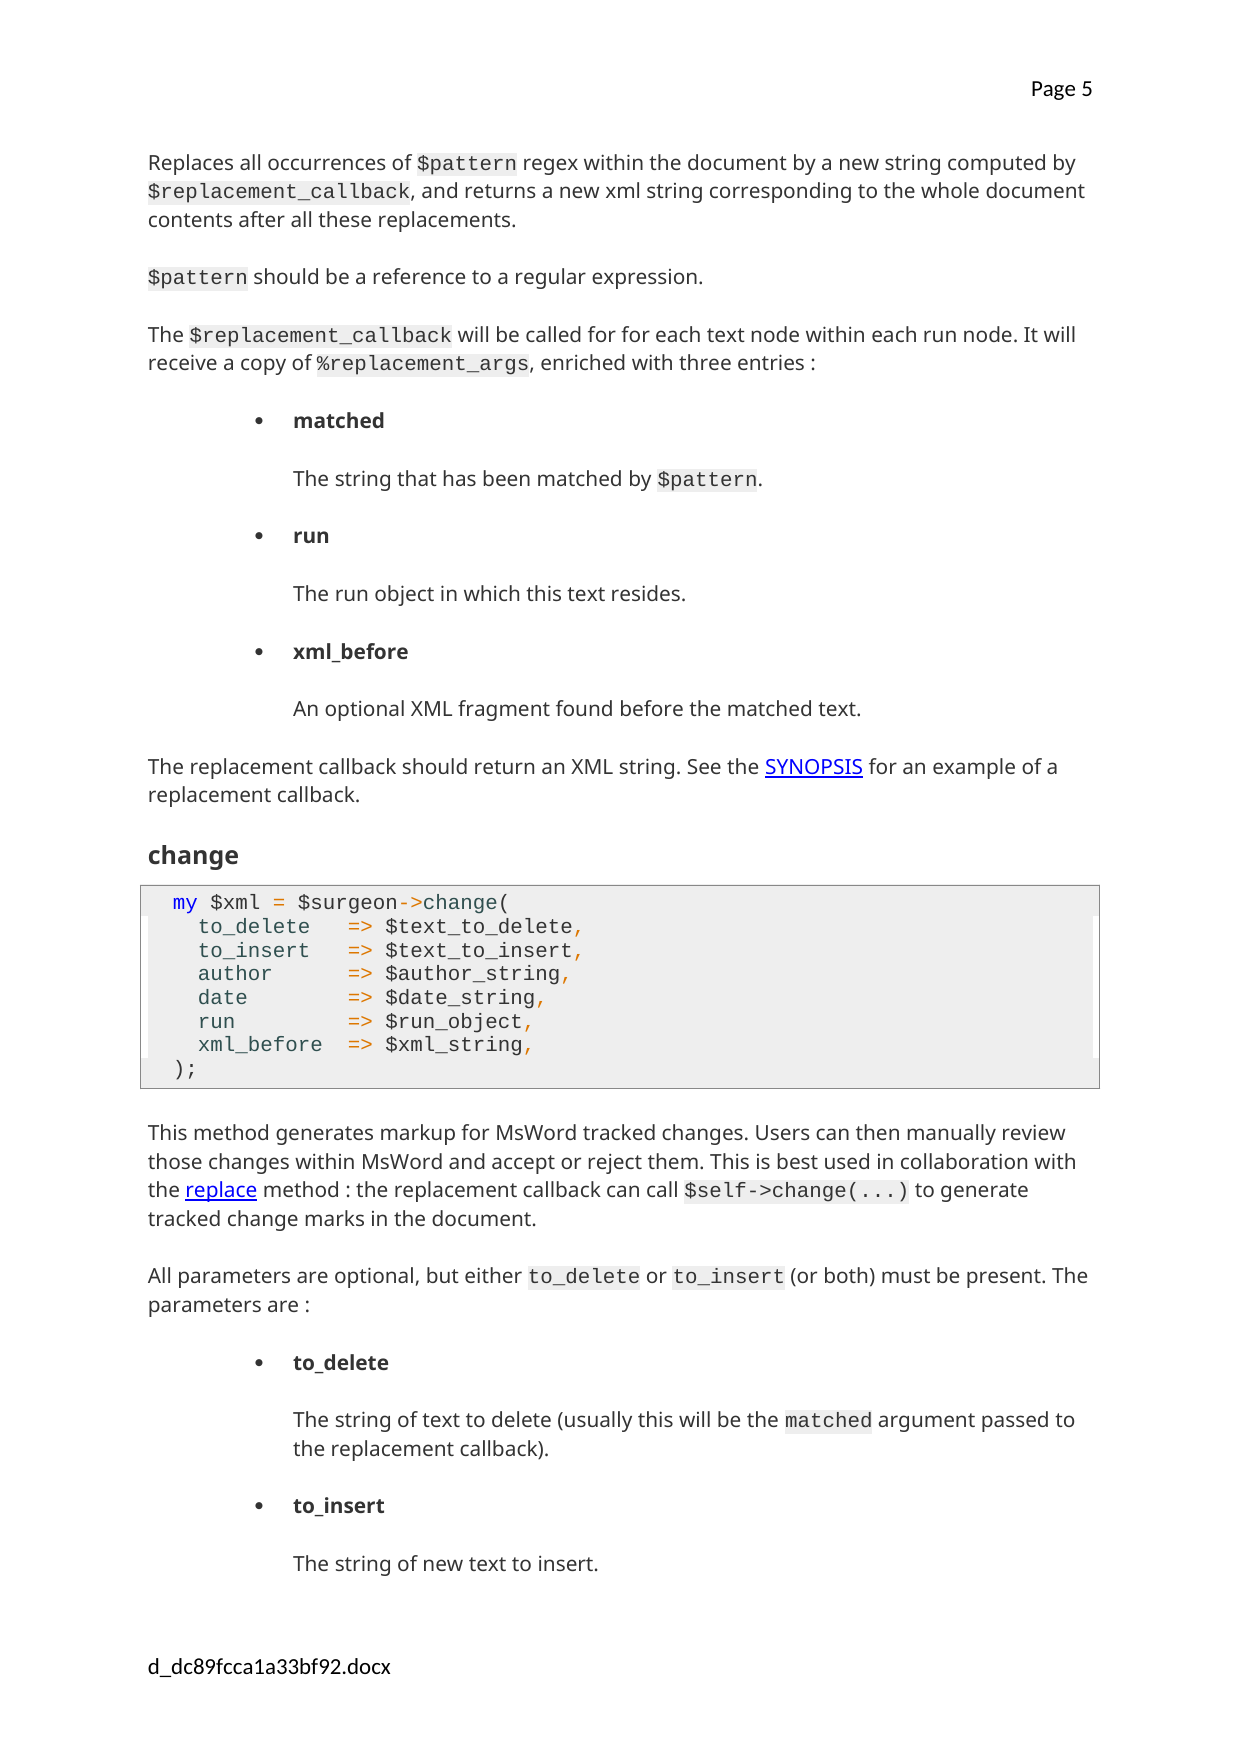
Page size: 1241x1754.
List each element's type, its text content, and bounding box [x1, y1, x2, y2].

text The string of text to delete (usually this will be the matched argument passed to the replacement callback). [293, 1405, 1093, 1462]
text This method generates markup for MsWord tracked changes. Users can then manually review those changes within MsWord and accept or reject them. This is best used in collaboration with the replace method : the replacement callback can call $self->change(...) to generate tracked change marks in the document. [148, 1118, 1093, 1232]
text Replaces all occurrences of $pattern regex within the document by a new string computed by $replacement_callback, and returns a new xml string corresponding to the whole document contents after all these replacements. [148, 148, 1093, 233]
text All parameters are optional, but either to_delete or to_insert (or both) must be present. The parameters are : [148, 1262, 1093, 1318]
text ); [141, 1050, 1099, 1088]
text The string that has been matched by $pattern. [293, 464, 1093, 492]
text author => $author_string, [148, 963, 1093, 987]
text change [148, 838, 1093, 872]
text $pattern should be a reference to a regular expression. [148, 262, 1093, 291]
text The run object in which this text resides. [293, 579, 1093, 608]
text to_delete => $text_to_delete, [148, 916, 1093, 940]
list run [255, 522, 1093, 550]
list to_insert [255, 1491, 1093, 1520]
text The $replacement_callback will be called for for each text node within each run node. It will receive a copy of %replacement_args, enriched with three entries : [148, 320, 1093, 377]
text The string of new text to insert. [293, 1549, 1093, 1577]
list xml_before [255, 637, 1093, 665]
text my $xml = $surgeon->change( [141, 886, 1099, 916]
text run => $run_object, [148, 1011, 1093, 1034]
text An optional XML fragment found before the matched text. [293, 694, 1093, 723]
list to_delete [255, 1348, 1093, 1376]
text The replacement callback should return an XML string. See the SYNOPSIS for an example of a replacement callback. [148, 752, 1093, 809]
text xml_before => $xml_string, [148, 1034, 1093, 1050]
text date => $date_string, [148, 987, 1093, 1011]
text to_insert => $text_to_insert, [148, 940, 1093, 963]
list matched [255, 406, 1093, 435]
